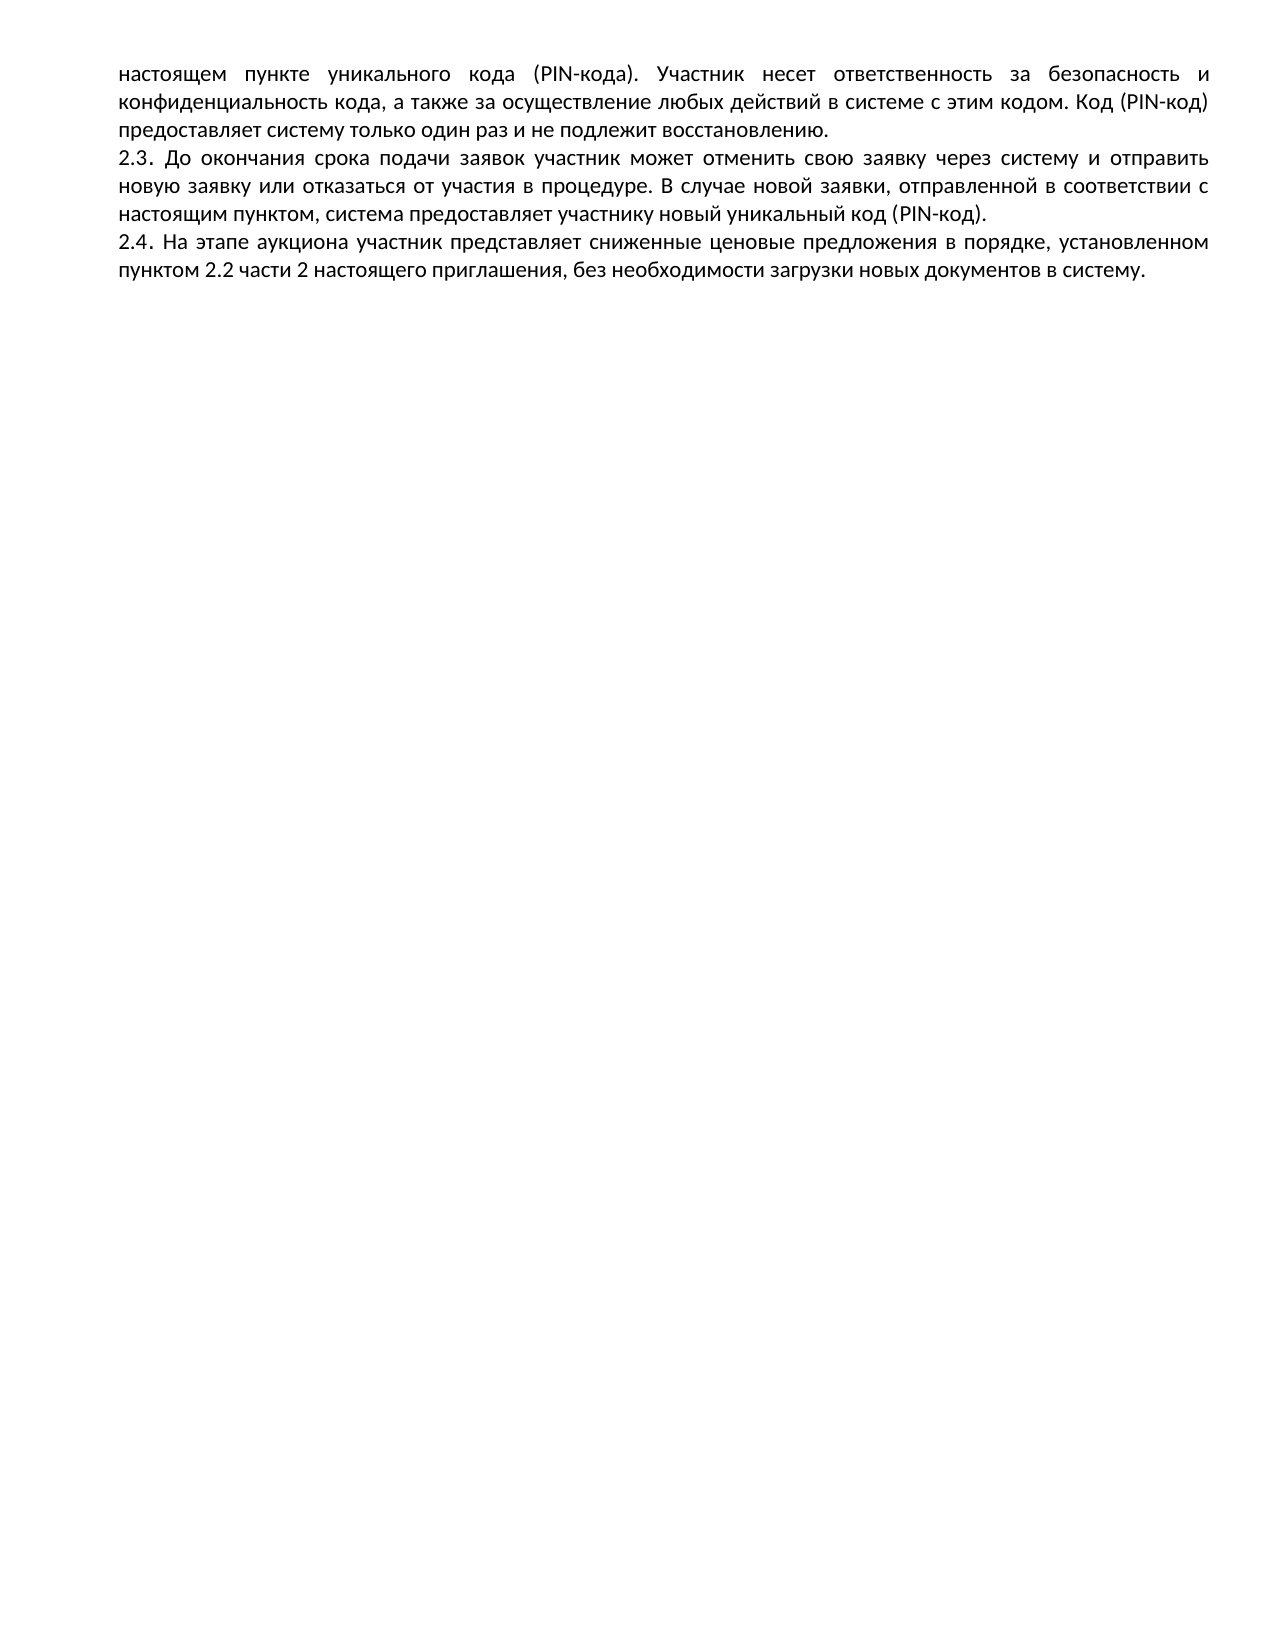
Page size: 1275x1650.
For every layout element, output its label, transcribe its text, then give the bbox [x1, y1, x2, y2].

list 2.3․ До окончания срока подачи заявок участник может отменить свою заявку через систему и отправить новую заявку или отказаться от участия в процедуре. В случае новой заявки, отправленной в соответствии с настоящим пунктом, система предоставляет участнику новый уникальный код (PIN-код). [118, 143, 1211, 227]
text 2.4․ На этапе аукциона участник представляет сниженные ценовые предложения в порядке, установленном пунктом 2.2 части 2 настоящего приглашения, без необходимости загрузки новых документов в систему. [118, 227, 1211, 283]
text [118, 59, 1211, 143]
